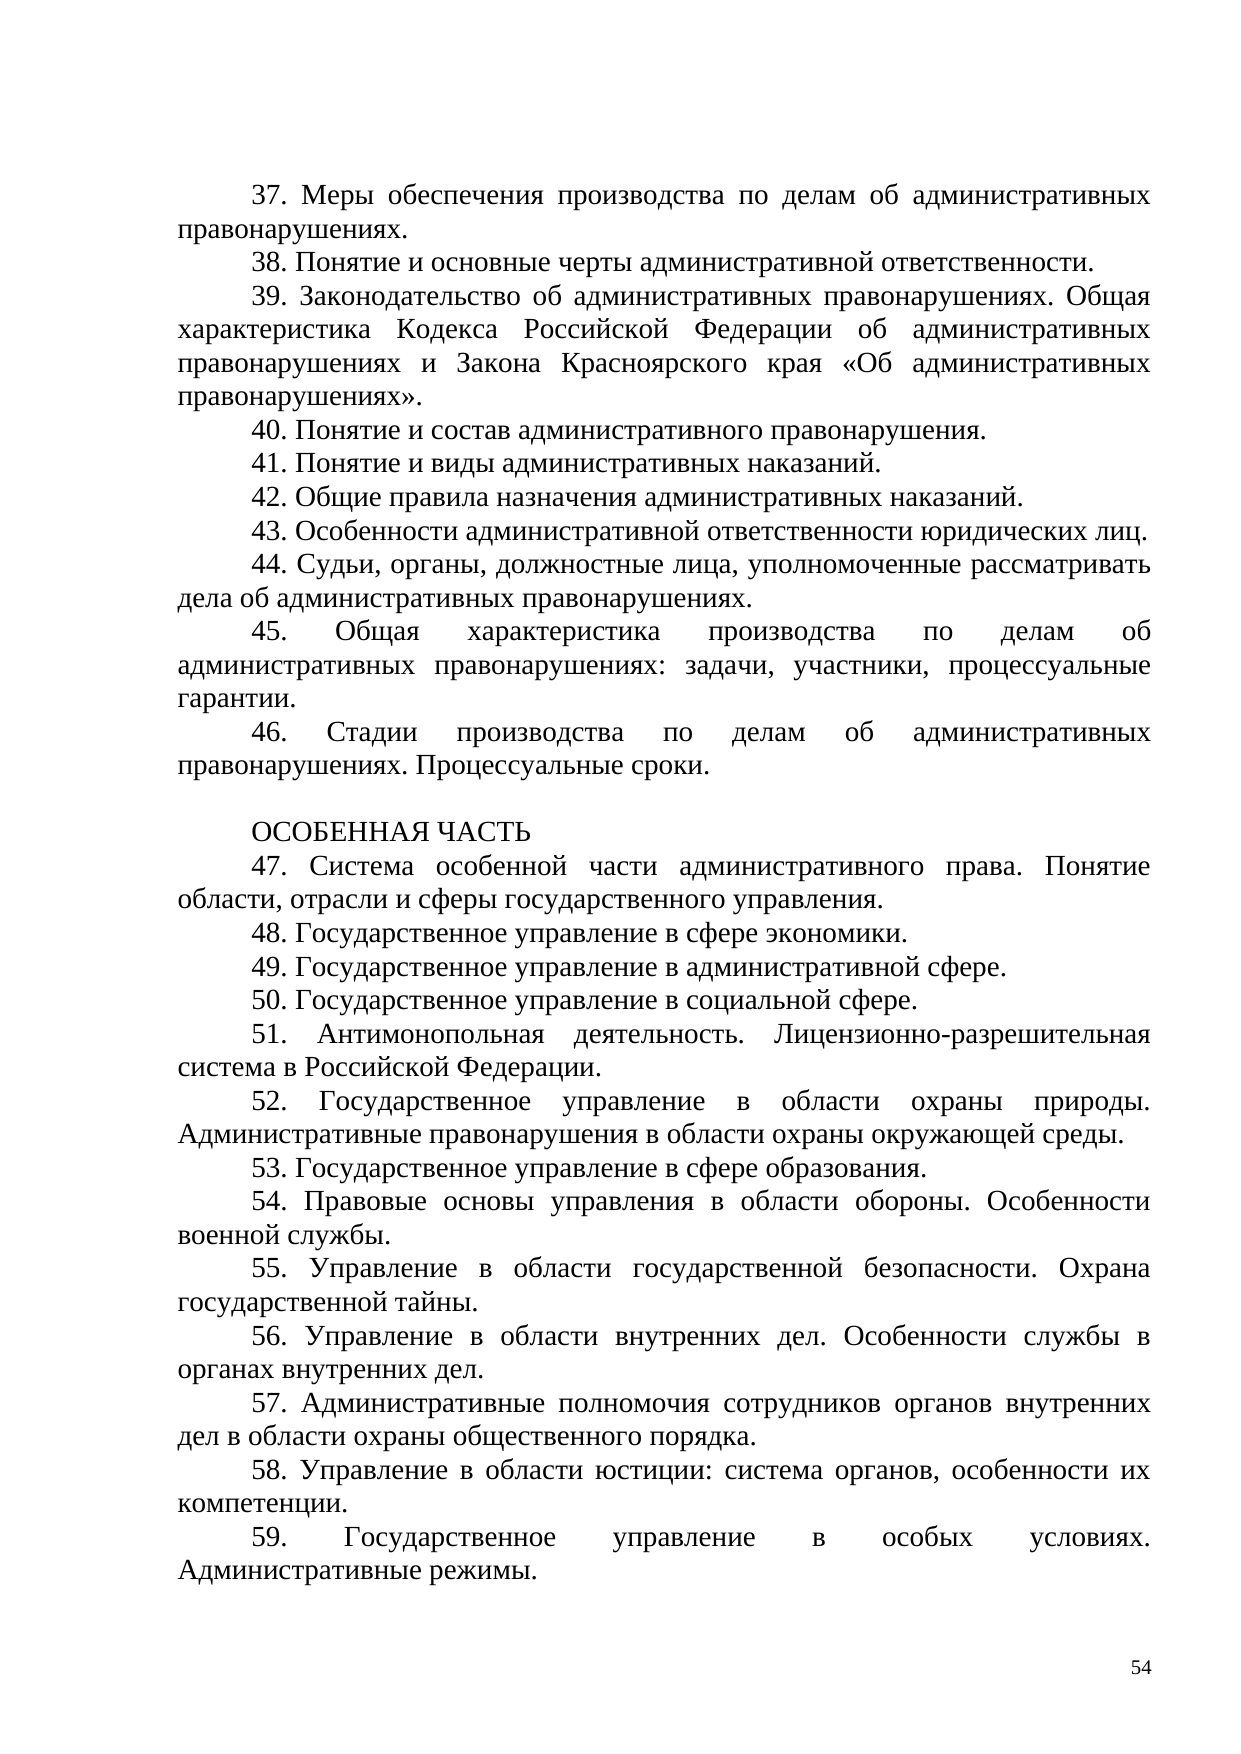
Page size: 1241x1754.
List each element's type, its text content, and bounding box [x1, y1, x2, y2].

text 43. Особенности административной ответственности юридических лиц. [177, 513, 1152, 546]
text 51. Антимонопольная деятельность. Лицензионно-разрешительная система в Российской Федерации. [177, 1016, 1152, 1083]
text 46. Стадии производства по делам об административных правонарушениях. Процессуальные сроки. [177, 714, 1152, 781]
text 42. Общие правила назначения административных наказаний. [177, 479, 1152, 513]
text 44. Судьи, органы, должностные лица, уполномоченные рассматривать дела об административных правонарушениях. [177, 546, 1152, 613]
text 38. Понятие и основные черты административной ответственности. [177, 244, 1152, 278]
text 57. Административные полномочия сотрудников органов внутренних дел в области охраны общественного порядка. [177, 1385, 1152, 1452]
text 59. Государственное управление в особых условиях. Административные режимы. [177, 1519, 1152, 1586]
text 55. Управление в области государственной безопасности. Охрана государственной тайны. [177, 1251, 1152, 1318]
text 58. Управление в области юстиции: система органов, особенности их компетенции. [177, 1452, 1152, 1519]
text 47. Система особенной части административного права. Понятие области, отрасли и сферы государственного управления. [177, 848, 1152, 915]
text 52. Государственное управление в области охраны природы. Административные правонарушения в области охраны окружающей среды. [177, 1083, 1152, 1150]
text 41. Понятие и виды административных наказаний. [177, 446, 1152, 479]
text 40. Понятие и состав административного правонарушения. [177, 412, 1152, 446]
text 49. Государственное управление в административной сфере. [177, 949, 1152, 982]
text 48. Государственное управление в сфере экономики. [177, 915, 1152, 949]
text 53. Государственное управление в сфере образования. [177, 1150, 1152, 1183]
text 45. Общая характеристика производства по делам об административных правонарушениях: задачи, участники, процессуальные гарантии. [177, 613, 1152, 714]
text 56. Управление в области внутренних дел. Особенности службы в органах внутренних дел. [177, 1318, 1152, 1385]
text ОСОБЕННАЯ ЧАСТЬ [177, 814, 1152, 848]
text 39. Законодательство об административных правонарушениях. Общая характеристика Кодекса Российской Федерации об административных правонарушениях и Закона Красноярского края «Об административных правонарушениях». [177, 278, 1152, 412]
text 50. Государственное управление в социальной сфере. [177, 982, 1152, 1016]
text 54. Правовые основы управления в области обороны. Особенности военной службы. [177, 1183, 1152, 1251]
text 37. Меры обеспечения производства по делам об административных правонарушениях. [177, 177, 1152, 244]
